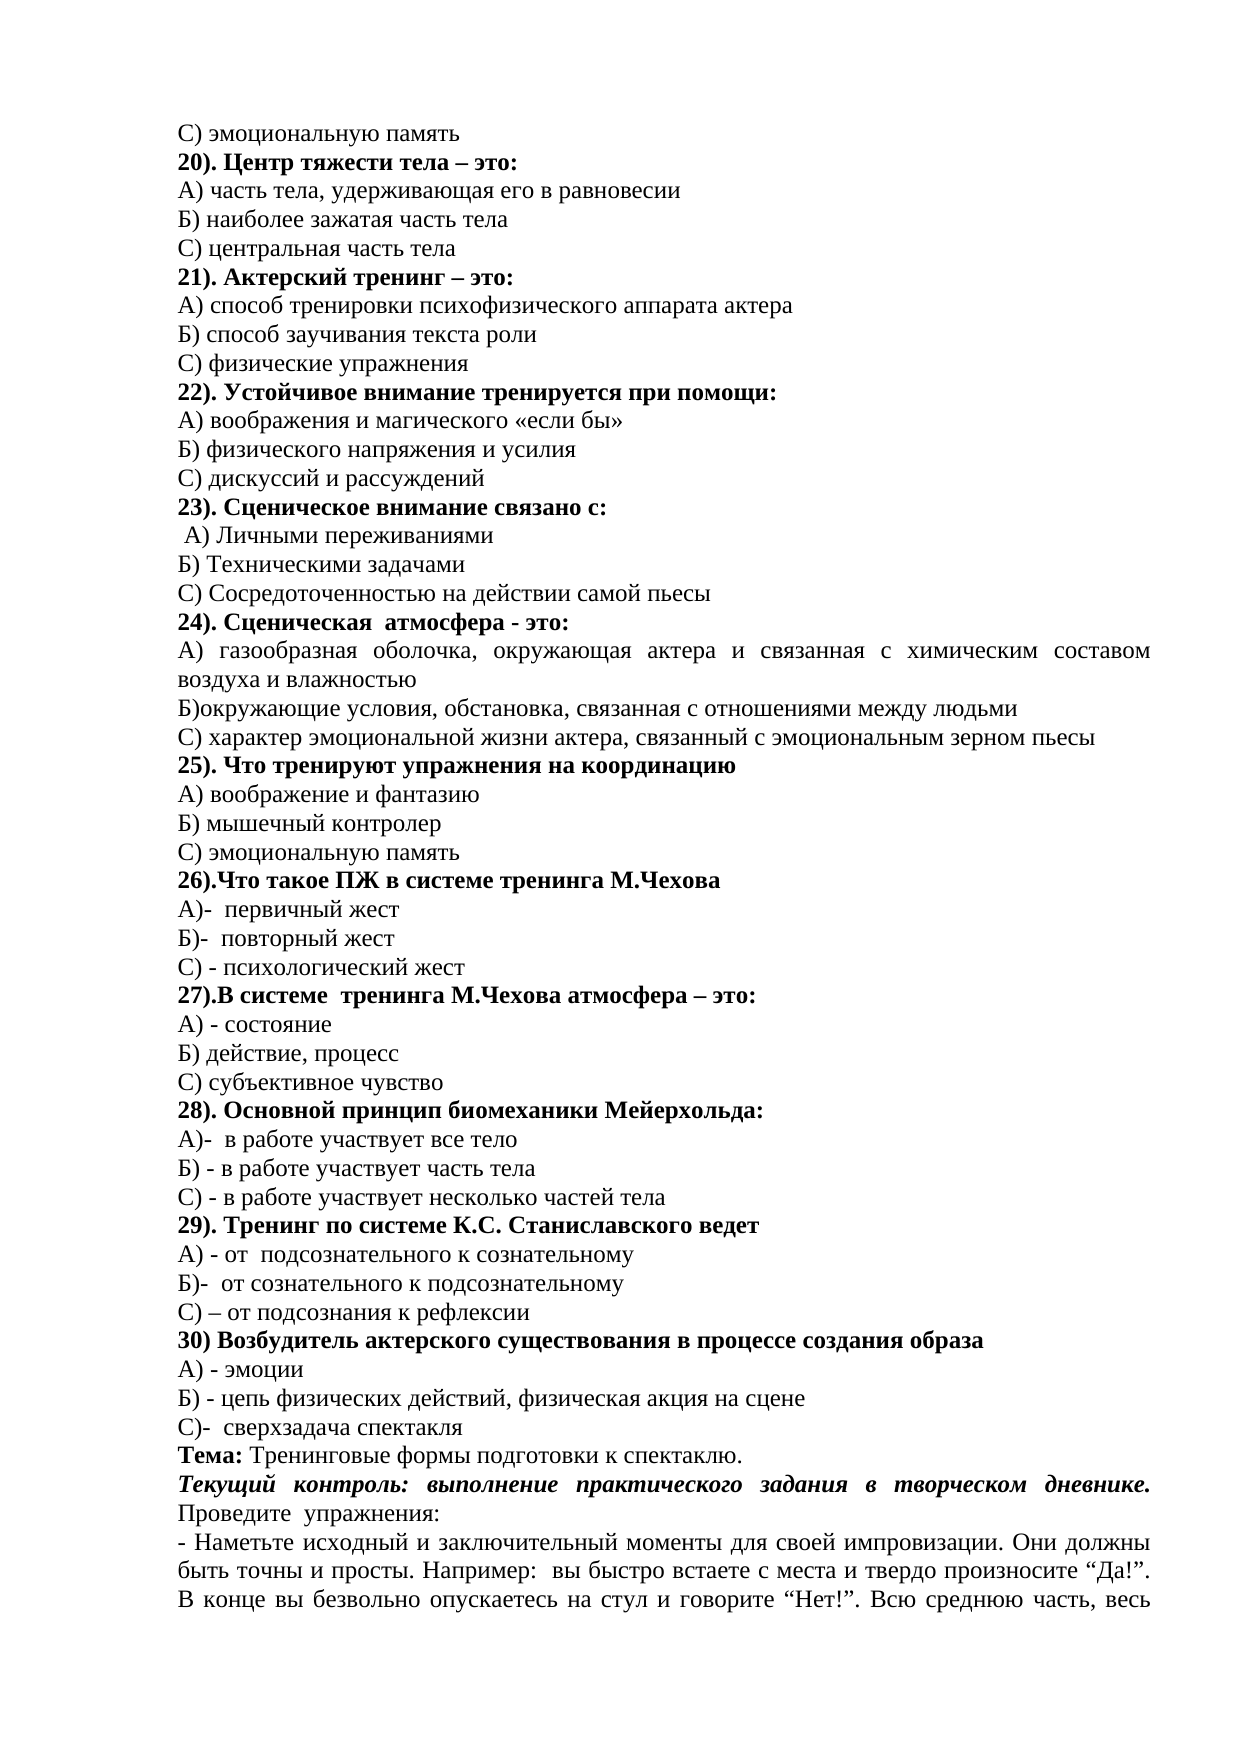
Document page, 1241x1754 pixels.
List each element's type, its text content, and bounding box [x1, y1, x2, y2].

text С) Сосредоточенностью на действии самой пьесы [177, 578, 1152, 607]
text 26).Что такое ПЖ в системе тренинга М.Чехова [177, 866, 1152, 894]
text С) - в работе участвует несколько частей тела [177, 1182, 1152, 1211]
text 22). Устойчивое внимание тренируется при помощи: [177, 377, 1152, 406]
text С) – от подсознания к рефлексии [177, 1297, 1152, 1326]
text С) физические упражнения [177, 348, 1152, 377]
text А) воображения и магического «если бы» [177, 406, 1152, 434]
text С) эмоциональную память [177, 118, 1152, 147]
text С)- сверхзадача спектакля [177, 1412, 1152, 1441]
text А) - состояние [177, 1009, 1152, 1038]
text Б) - в работе участвует часть тела [177, 1153, 1152, 1182]
text Текущий контроль: выполнение практического задания в творческом дневнике. Проведите упражнения: [177, 1469, 1152, 1527]
text Б)окружающие условия, обстановка, связанная с отношениями между людьми [177, 693, 1152, 722]
text А) - эмоции [177, 1354, 1152, 1383]
text А) воображение и фантазию [177, 779, 1152, 808]
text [177, 1527, 1152, 1613]
text 30) Возбудитель актерского существования в процессе создания образа [177, 1326, 1152, 1354]
text А)- в работе участвует все тело [177, 1124, 1152, 1153]
text 24). Сценическая атмосфера - это: [177, 607, 1152, 636]
text А) Личными переживаниями [177, 521, 1152, 549]
text С) центральная часть тела [177, 233, 1152, 262]
text А) часть тела, удерживающая его в равновесии [177, 176, 1152, 204]
text 27).В системе тренинга М.Чехова атмосфера – это: [177, 981, 1152, 1009]
text А) газообразная оболочка, окружающая актера и связанная с химическим составом воздуха и влажностью [177, 636, 1152, 693]
text Б) Техническими задачами [177, 549, 1152, 578]
text Б) наиболее зажатая часть тела [177, 204, 1152, 233]
text С) дискуссий и рассуждений [177, 463, 1152, 492]
text Б) физического напряжения и усилия [177, 434, 1152, 463]
text 21). Актерский тренинг – это: [177, 262, 1152, 291]
text 25). Что тренируют упражнения на координацию [177, 751, 1152, 779]
text 29). Тренинг по системе К.С. Станиславского ведет [177, 1211, 1152, 1239]
text С) - психологический жест [177, 952, 1152, 981]
text Б) - цепь физических действий, физическая акция на сцене [177, 1383, 1152, 1412]
text С) субъективное чувство [177, 1067, 1152, 1096]
text Б)- от сознательного к подсознательному [177, 1268, 1152, 1297]
text Б) действие, процесс [177, 1038, 1152, 1067]
text А) - от подсознательного к сознательному [177, 1239, 1152, 1268]
text 20). Центр тяжести тела – это: [177, 147, 1152, 176]
text С) характер эмоциональной жизни актера, связанный с эмоциональным зерном пьесы [177, 722, 1152, 751]
text Б)- повторный жест [177, 923, 1152, 952]
text А) способ тренировки психофизического аппарата актера [177, 291, 1152, 319]
text А)- первичный жест [177, 894, 1152, 923]
text 23). Сценическое внимание связано с: [177, 492, 1152, 521]
text 28). Основной принцип биомеханики Мейерхольда: [177, 1096, 1152, 1124]
text Б) мышечный контролер [177, 808, 1152, 837]
text Тема: Тренинговые формы подготовки к спектаклю. [177, 1441, 1152, 1469]
text Б) способ заучивания текста роли [177, 319, 1152, 348]
text С) эмоциональную память [177, 837, 1152, 866]
